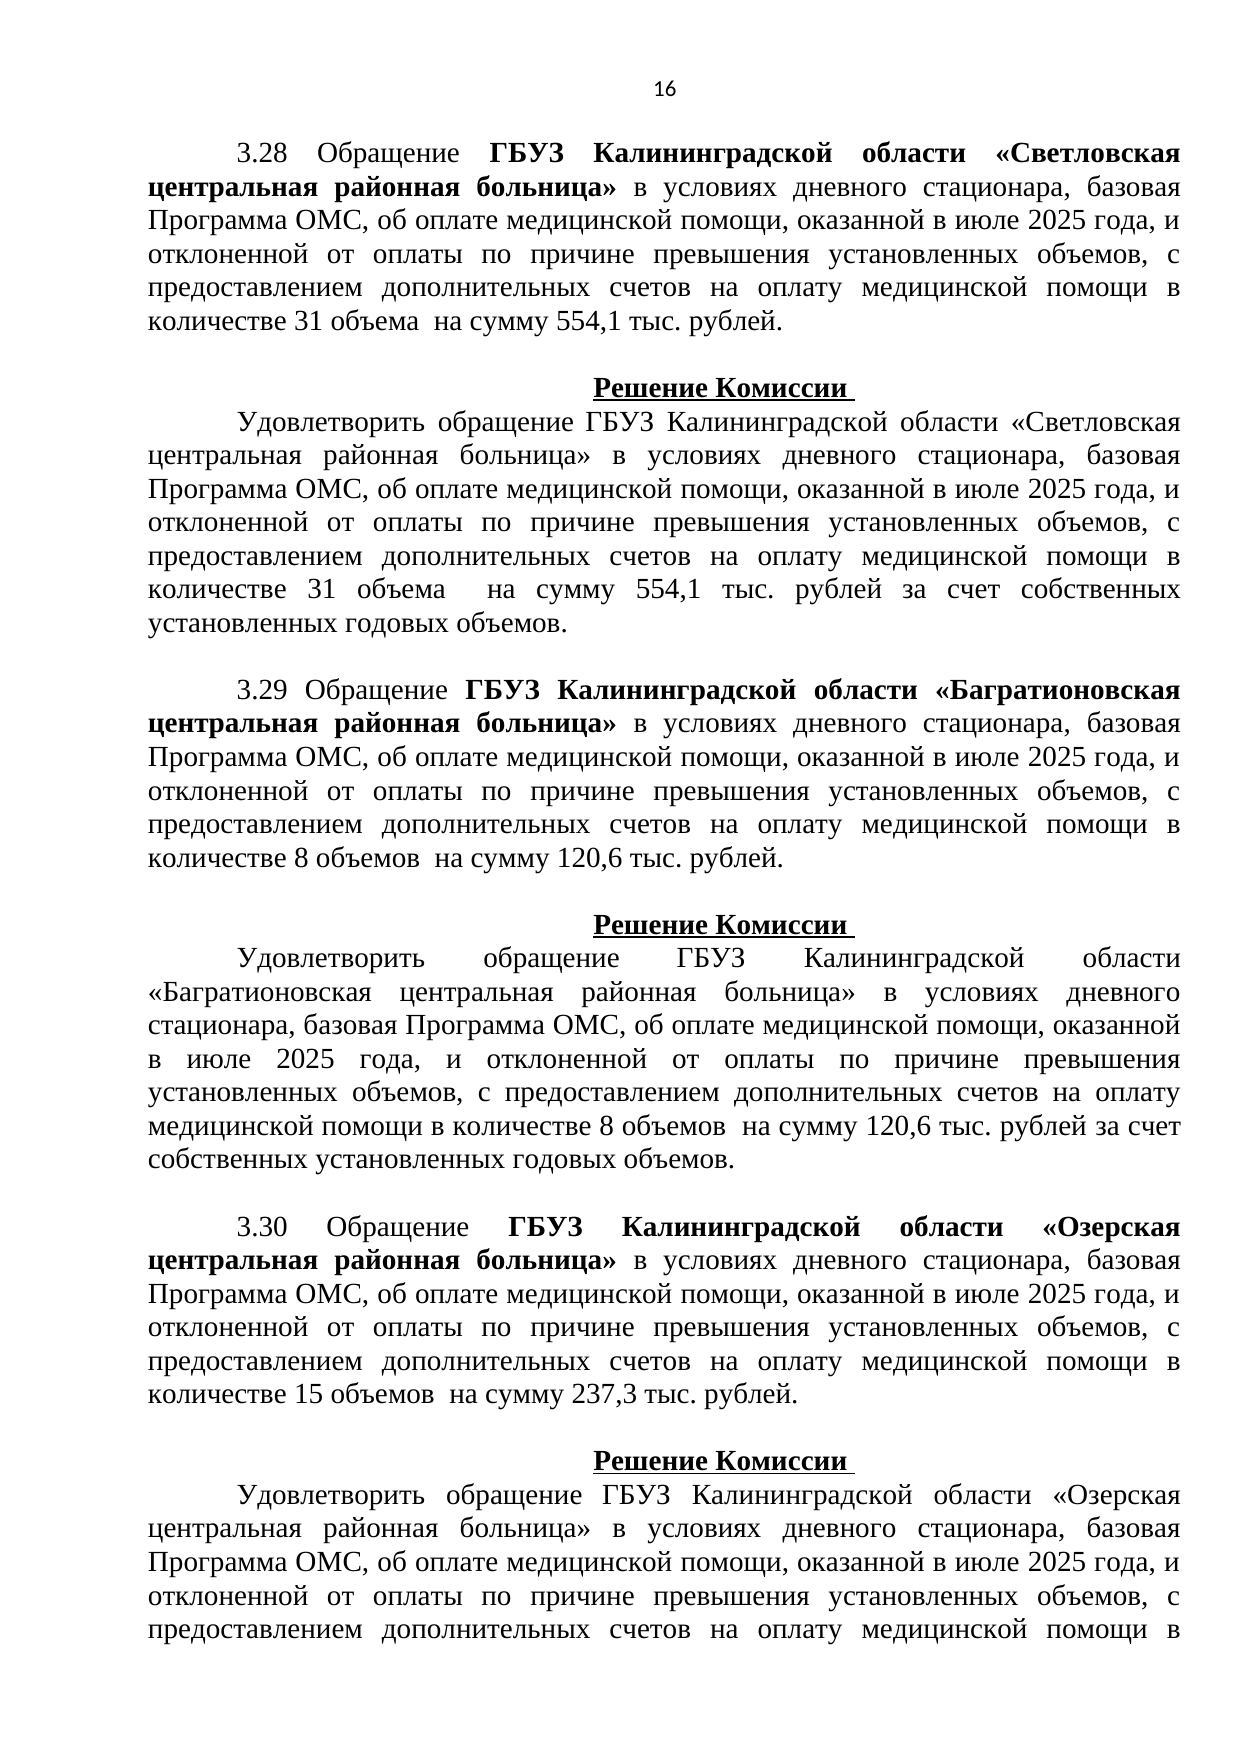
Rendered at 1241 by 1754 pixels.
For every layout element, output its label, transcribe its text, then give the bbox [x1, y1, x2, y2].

text 3.28 Обращение ГБУЗ Калининградской области «Светловская центральная районная больница» в условиях дневного стационара, базовая Программа ОМС, об оплате медицинской помощи, оказанной в июле 2025 года, и отклоненной от оплаты по причине превышения установленных объемов, с предоставлением дополнительных счетов на оплату медицинской помощи в количестве 31 объема на сумму 554,1 тыс. рублей. [148, 135, 1181, 337]
text 3.30 Обращение ГБУЗ Калининградской области «Озерская центральная районная больница» в условиях дневного стационара, базовая Программа ОМС, об оплате медицинской помощи, оказанной в июле 2025 года, и отклоненной от оплаты по причине превышения установленных объемов, с предоставлением дополнительных счетов на оплату медицинской помощи в количестве 15 объемов на сумму 237,3 тыс. рублей. [148, 1209, 1181, 1410]
text Решение Комиссии [259, 1443, 1181, 1477]
text Удовлетворить обращение ГБУЗ Калининградской области «Светловская центральная районная больница» в условиях дневного стационара, базовая Программа ОМС, об оплате медицинской помощи, оказанной в июле 2025 года, и отклоненной от оплаты по причине превышения установленных объемов, с предоставлением дополнительных счетов на оплату медицинской помощи в количестве 31 объема на сумму 554,1 тыс. рублей за счет собственных установленных годовых объемов. [148, 404, 1181, 638]
text Решение Комиссии [259, 907, 1181, 940]
text Решение Комиссии [259, 370, 1181, 404]
text Удовлетворить обращение ГБУЗ Калининградской области «Багратионовская центральная районная больница» в условиях дневного стационара, базовая Программа ОМС, об оплате медицинской помощи, оказанной в июле 2025 года, и отклоненной от оплаты по причине превышения установленных объемов, с предоставлением дополнительных счетов на оплату медицинской помощи в количестве 8 объемов на сумму 120,6 тыс. рублей за счет собственных установленных годовых объемов. [148, 940, 1181, 1175]
text 3.29 Обращение ГБУЗ Калининградской области «Багратионовская центральная районная больница» в условиях дневного стационара, базовая Программа ОМС, об оплате медицинской помощи, оказанной в июле 2025 года, и отклоненной от оплаты по причине превышения установленных объемов, с предоставлением дополнительных счетов на оплату медицинской помощи в количестве 8 объемов на сумму 120,6 тыс. рублей. [148, 672, 1181, 873]
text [148, 1477, 1181, 1645]
